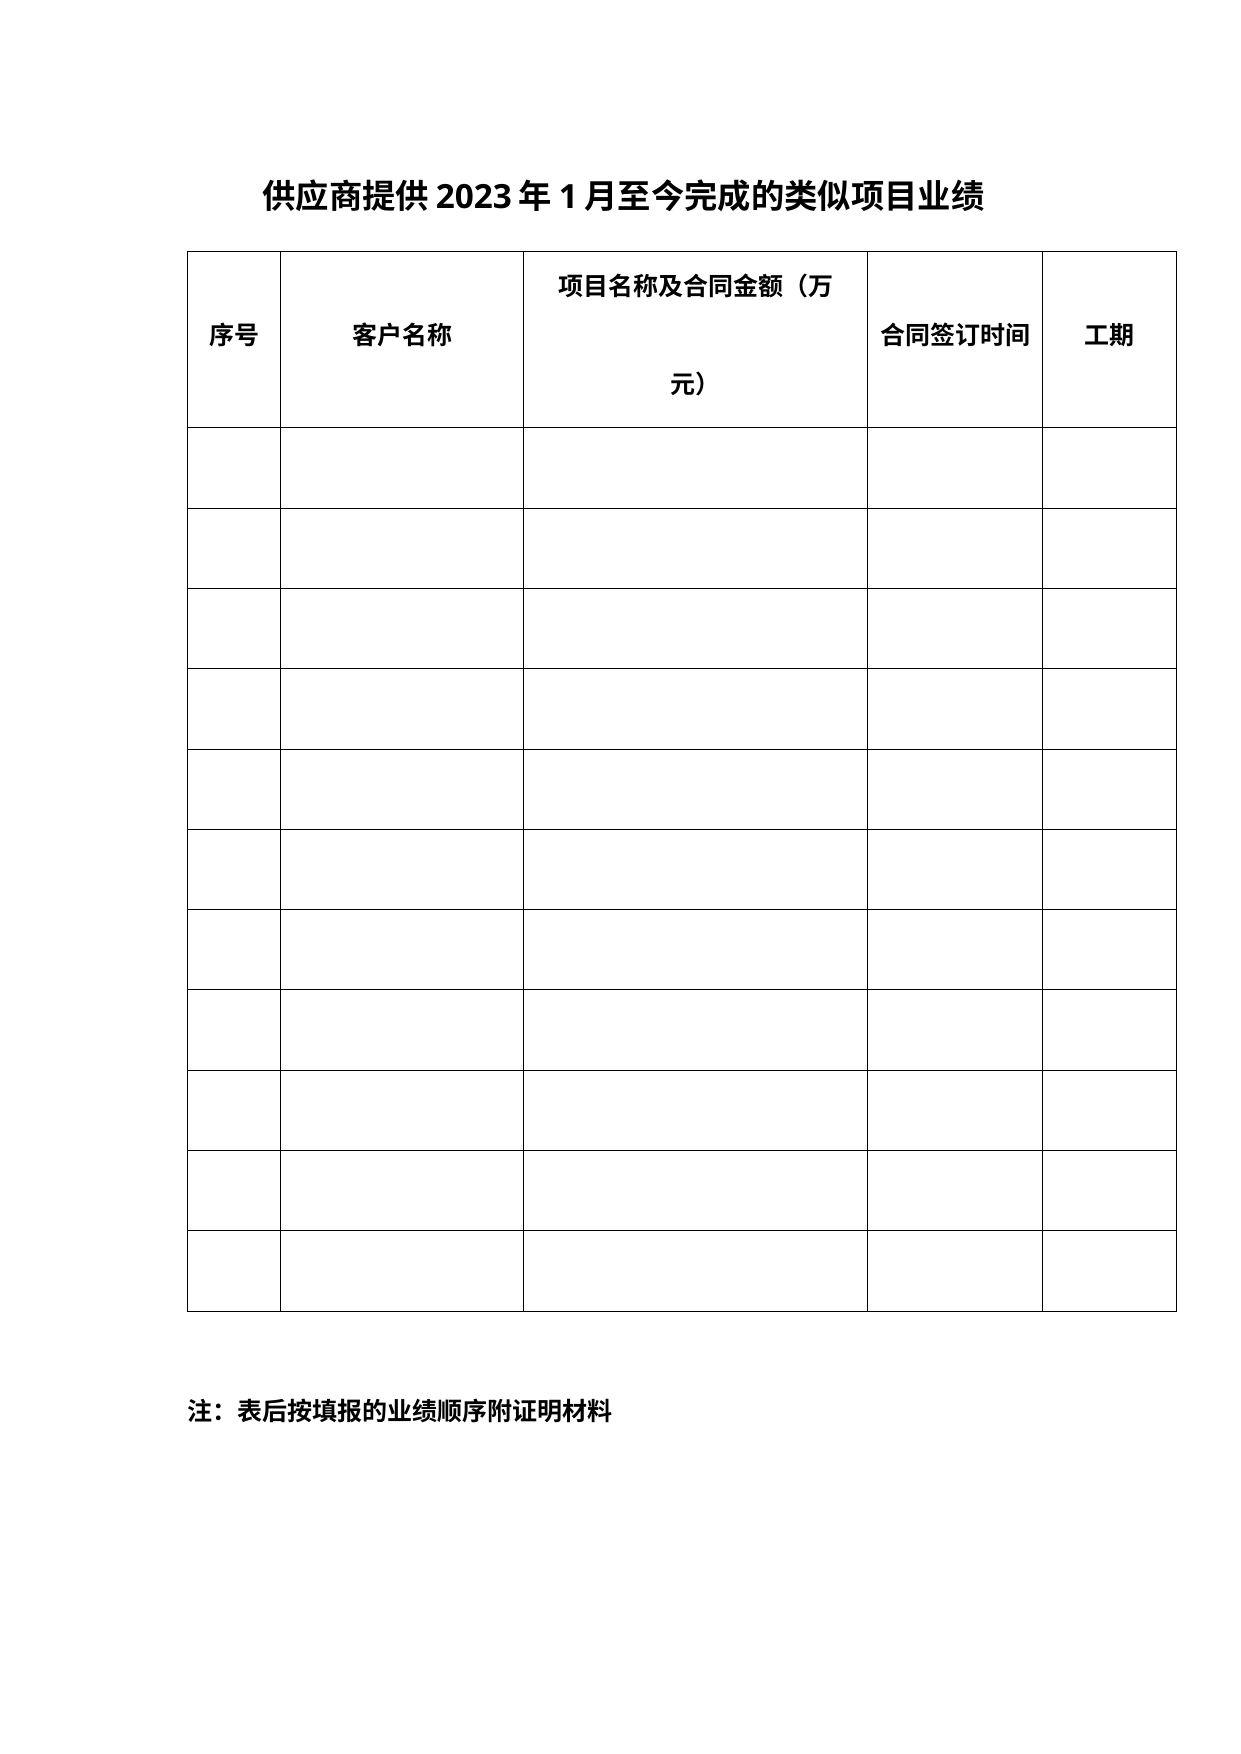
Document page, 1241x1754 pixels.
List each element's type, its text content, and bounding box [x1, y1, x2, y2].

table_cell [1043, 750, 1176, 829]
table_cell [524, 1071, 867, 1150]
table_header 项目名称及合同金额（万元） [524, 252, 867, 427]
table_cell [524, 509, 867, 588]
table_cell [188, 589, 280, 668]
table_cell [281, 750, 523, 829]
table_header 客户名称 [281, 252, 523, 427]
table_cell [524, 1151, 867, 1230]
table_header 工期 [1043, 252, 1176, 427]
table_cell [188, 830, 280, 909]
table_cell [188, 509, 280, 588]
table_cell [524, 830, 867, 909]
table_cell [868, 750, 1042, 829]
table_cell [281, 589, 523, 668]
table_cell [868, 1151, 1042, 1230]
table_cell [1043, 669, 1176, 748]
table_cell [188, 428, 280, 507]
table_cell [188, 1071, 280, 1150]
table_cell [868, 509, 1042, 588]
text 供应商提供2023年1月至今完成的类似项目业绩 [187, 162, 1059, 227]
table_cell [281, 910, 523, 989]
table_cell [281, 428, 523, 507]
table_cell [524, 428, 867, 507]
table_header 序号 [188, 252, 280, 427]
table_header 合同签订时间 [868, 252, 1042, 427]
table_cell [524, 750, 867, 829]
table_cell [188, 750, 280, 829]
table_cell [281, 1151, 523, 1230]
table_cell [1043, 1151, 1176, 1230]
table_cell [188, 669, 280, 748]
table_cell [1043, 1071, 1176, 1150]
table_cell [868, 830, 1042, 909]
table_cell [868, 669, 1042, 748]
table_cell [1043, 428, 1176, 507]
table_cell [524, 589, 867, 668]
text 注：表后按填报的业绩顺序附证明材料 [187, 1377, 1053, 1442]
table_cell [524, 990, 867, 1070]
table_cell [281, 509, 523, 588]
table_cell [868, 428, 1042, 507]
table_cell [868, 1071, 1042, 1150]
table_cell [281, 830, 523, 909]
table_cell [868, 1231, 1042, 1311]
table_cell [281, 1231, 523, 1311]
table_cell [1043, 910, 1176, 989]
table_cell [1043, 990, 1176, 1070]
table_cell [281, 669, 523, 748]
table_cell [188, 910, 280, 989]
table_cell [868, 990, 1042, 1070]
table_cell [524, 910, 867, 989]
table_cell [281, 1071, 523, 1150]
table_cell [188, 1231, 280, 1311]
table_cell [868, 910, 1042, 989]
table_cell [1043, 509, 1176, 588]
table_cell [1043, 830, 1176, 909]
table_cell [1043, 1231, 1176, 1311]
table_cell [868, 589, 1042, 668]
table_cell [188, 1151, 280, 1230]
table_cell [524, 669, 867, 748]
table_cell [524, 1231, 867, 1311]
table_cell [281, 990, 523, 1070]
table_cell [1043, 589, 1176, 668]
table_cell [188, 990, 280, 1070]
